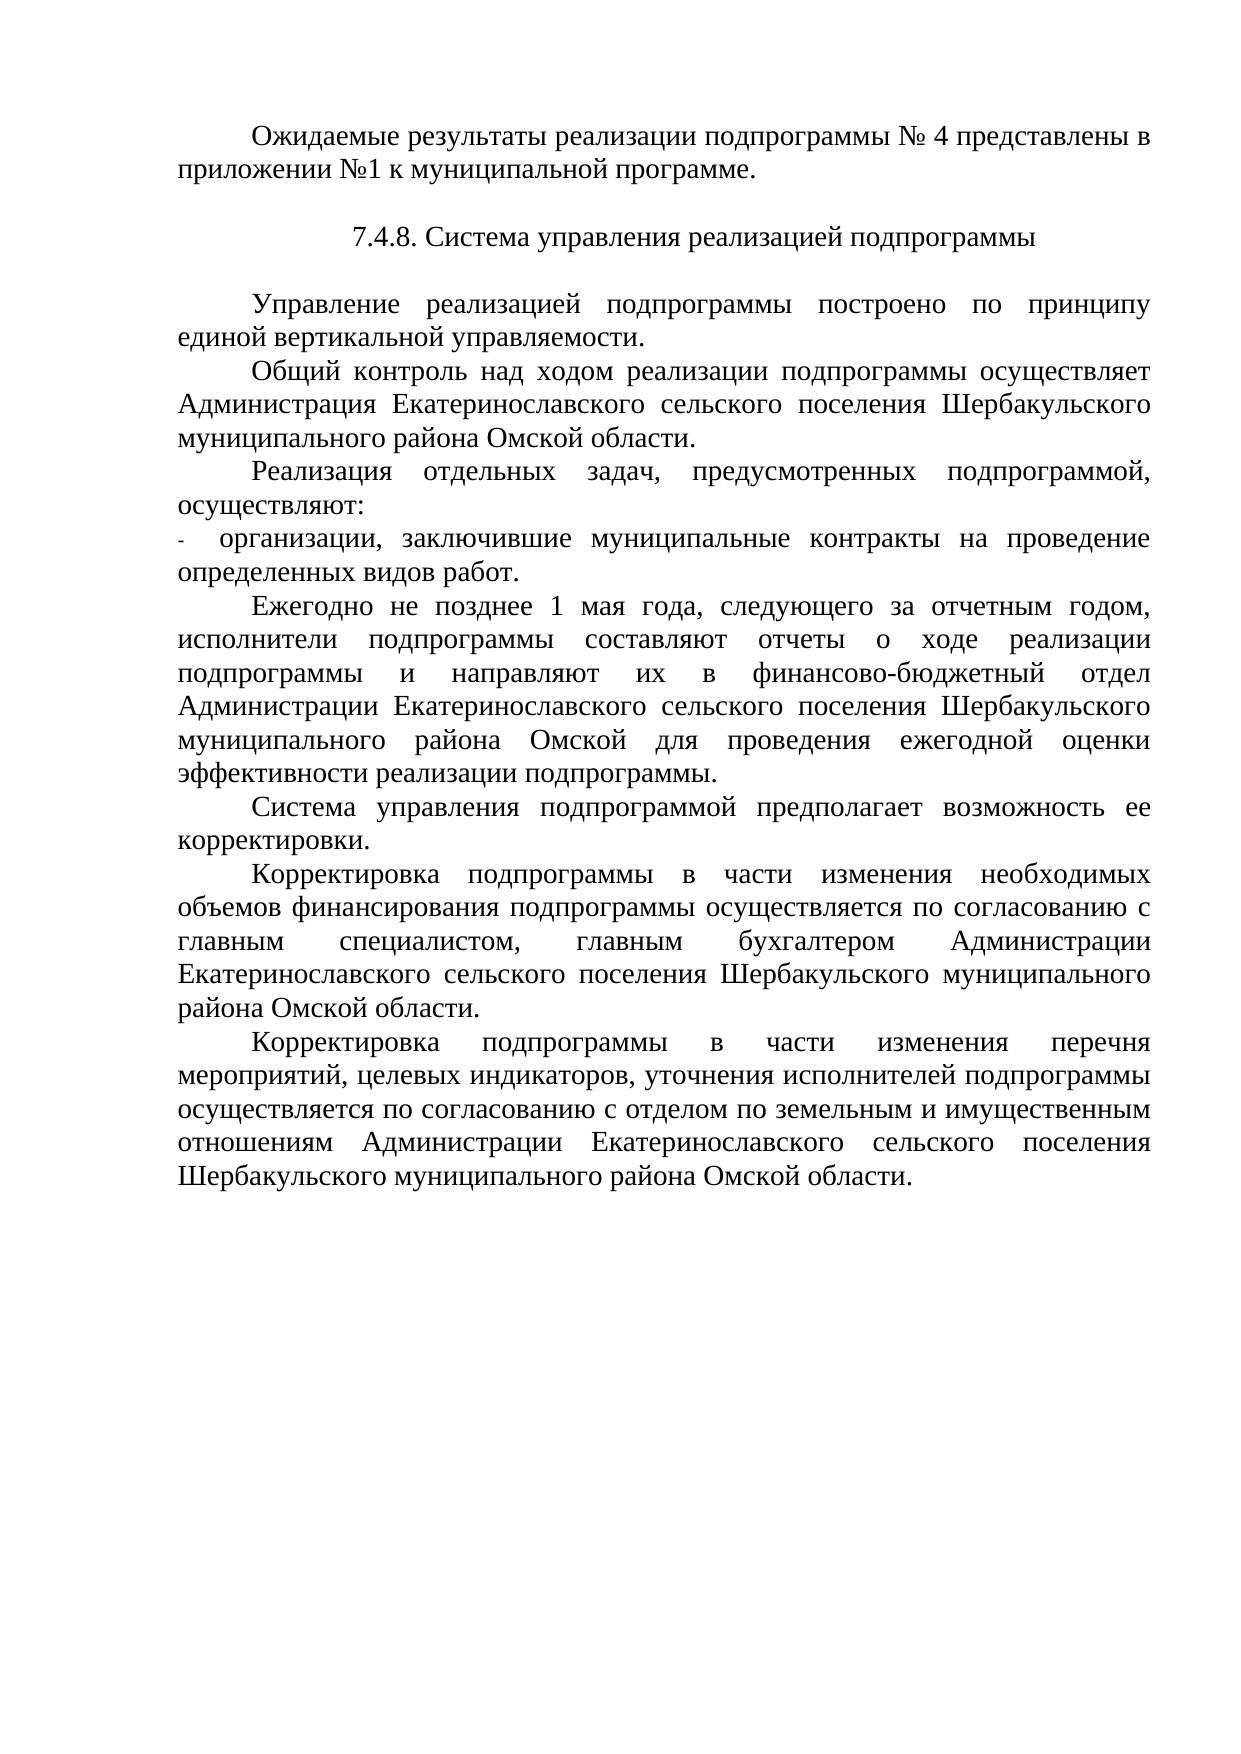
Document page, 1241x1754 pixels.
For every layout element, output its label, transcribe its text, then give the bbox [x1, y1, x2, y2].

text Корректировка подпрограммы в части изменения необходимых объемов финансирования подпрограммы осуществляется по согласованию с главным специалистом, главным бухгалтером Администрации Екатеринославского сельского поселения Шербакульского муниципального района Омской области. [177, 856, 1152, 1024]
text 7.4.8. Система управления реализацией подпрограммы [177, 219, 1152, 252]
text Общий контроль над ходом реализации подпрограммы осуществляет Администрация Екатеринославского сельского поселения Шербакульского муниципального района Омской области. [177, 353, 1152, 453]
text Управление реализацией подпрограммы построено по принципу единой вертикальной управляемости. [177, 286, 1152, 353]
text - организации, заключившие муниципальные контракты на проведение определенных видов работ. [177, 521, 1152, 588]
text Корректировка подпрограммы в части изменения перечня мероприятий, целевых индикаторов, уточнения исполнителей подпрограммы осуществляется по согласованию с отделом по земельным и имущественным отношениям Администрации Екатеринославского сельского поселения Шербакульского муниципального района Омской области. [177, 1024, 1152, 1191]
text Ожидаемые результаты реализации подпрограммы № 4 представлены в приложении №1 к муниципальной программе. [177, 118, 1152, 185]
text Реализация отдельных задач, предусмотренных подпрограммой, осуществляют: [177, 453, 1152, 521]
text Система управления подпрограммой предполагает возможность ее корректировки. [177, 789, 1152, 856]
text Ежегодно не позднее 1 мая года, следующего за отчетным годом, исполнители подпрограммы составляют отчеты о ходе реализации подпрограммы и направляют их в финансово-бюджетный отдел Администрации Екатеринославского сельского поселения Шербакульского муниципального района Омской для проведения ежегодной оценки эффективности реализации подпрограммы. [177, 588, 1152, 789]
